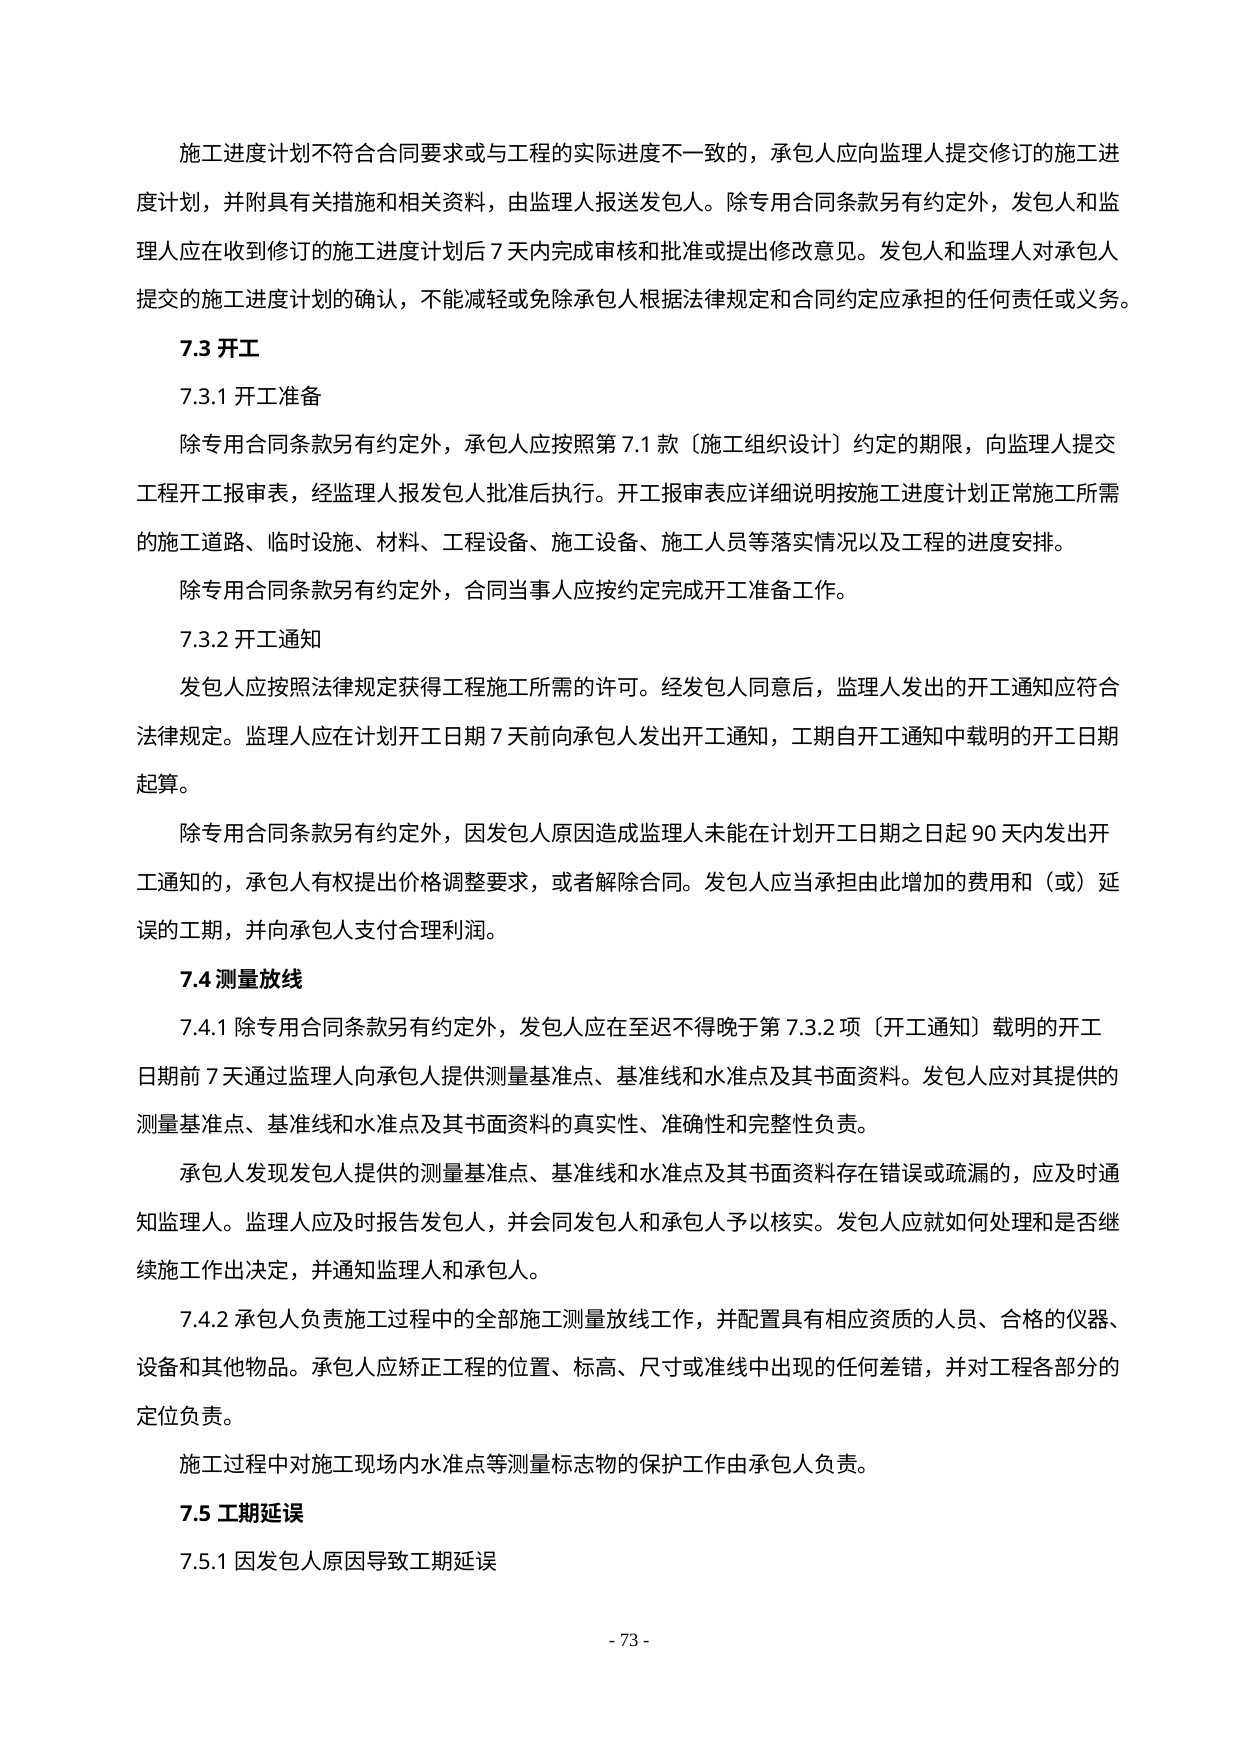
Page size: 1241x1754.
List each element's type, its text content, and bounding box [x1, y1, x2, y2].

subtitle 7.4测量放线 [136, 961, 1122, 994]
text 除专用合同条款另有约定外，承包人应按照第7.1款〔施工组织设计〕约定的期限，向监理人提交工程开工报审表，经监理人报发包人批准后执行。开工报审表应详细说明按施工进度计划正常施工所需的施工道路、临时设施、材料、工程设备、施工设备、施工人员等落实情况以及工程的进度安排。 [136, 427, 1122, 557]
text 施工进度计划不符合合同要求或与工程的实际进度不一致的，承包人应向监理人提交修订的施工进度计划，并附具有关措施和相关资料，由监理人报送发包人。除专用合同条款另有约定外，发包人和监理人应在收到修订的施工进度计划后7天内完成审核和批准或提出修改意见。发包人和监理人对承包人提交的施工进度计划的确认，不能减轻或免除承包人根据法律规定和合同约定应承担的任何责任或义务。 [136, 136, 1122, 314]
subtitle 7.5 工期延误 [136, 1495, 1122, 1528]
text 承包人发现发包人提供的测量基准点、基准线和水准点及其书面资料存在错误或疏漏的，应及时通知监理人。监理人应及时报告发包人，并会同发包人和承包人予以核实。发包人应就如何处理和是否继续施工作出决定，并通知监理人和承包人。 [136, 1155, 1122, 1285]
subtitle 7.3 开工 [136, 330, 1122, 363]
text 7.3.1 开工准备 [136, 379, 1122, 411]
text 7.5.1 因发包人原因导致工期延误 [136, 1544, 1122, 1576]
text 施工过程中对施工现场内水准点等测量标志物的保护工作由承包人负责。 [136, 1447, 1122, 1479]
text 除专用合同条款另有约定外，因发包人原因造成监理人未能在计划开工日期之日起90天内发出开工通知的，承包人有权提出价格调整要求，或者解除合同。发包人应当承担由此增加的费用和（或）延误的工期，并向承包人支付合理利润。 [136, 815, 1122, 945]
text 7.4.2 承包人负责施工过程中的全部施工测量放线工作，并配置具有相应资质的人员、合格的仪器、设备和其他物品。承包人应矫正工程的位置、标高、尺寸或准线中出现的任何差错，并对工程各部分的定位负责。 [136, 1301, 1122, 1431]
text 7.4.1 除专用合同条款另有约定外，发包人应在至迟不得晚于第7.3.2项〔开工通知〕载明的开工日期前7天通过监理人向承包人提供测量基准点、基准线和水准点及其书面资料。发包人应对其提供的测量基准点、基准线和水准点及其书面资料的真实性、准确性和完整性负责。 [136, 1009, 1122, 1139]
text 除专用合同条款另有约定外，合同当事人应按约定完成开工准备工作。 [136, 573, 1122, 605]
text 发包人应按照法律规定获得工程施工所需的许可。经发包人同意后，监理人发出的开工通知应符合法律规定。监理人应在计划开工日期7天前向承包人发出开工通知，工期自开工通知中载明的开工日期起算。 [136, 669, 1122, 799]
text 7.3.2 开工通知 [136, 621, 1122, 654]
